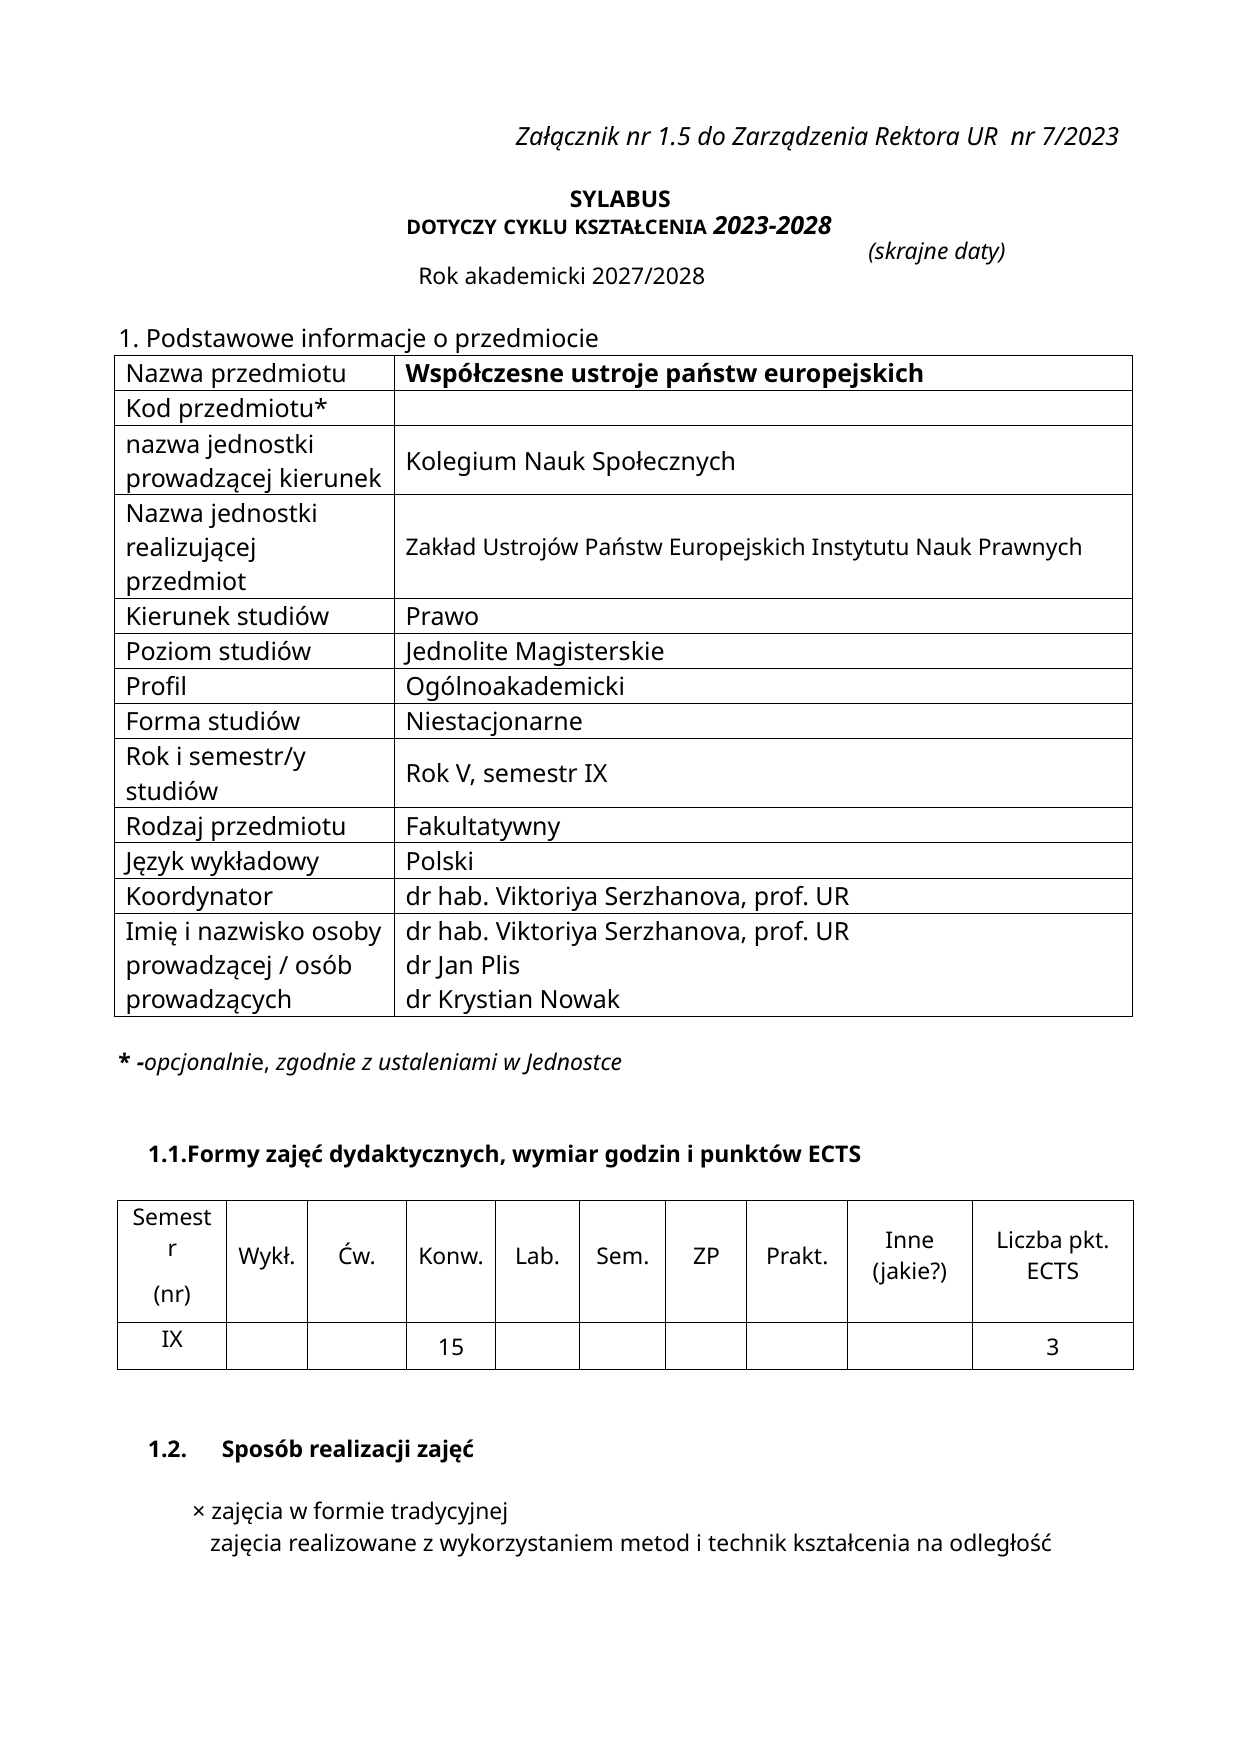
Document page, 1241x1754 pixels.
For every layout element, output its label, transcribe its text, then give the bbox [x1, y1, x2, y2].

text SYLABUS [118, 183, 1122, 215]
table_cell Poziom studiów [115, 634, 394, 668]
table_cell Kod przedmiotu* [115, 391, 394, 425]
table_header Prakt. [747, 1201, 847, 1322]
text dotyczy cyklu kształcenia 2023-2028 [118, 215, 1122, 240]
table_cell Koordynator [115, 879, 394, 912]
table_header Ćw. [308, 1201, 406, 1322]
table_cell [227, 1323, 307, 1369]
table_cell dr hab. Viktoriya Serzhanova, prof. UR dr Jan Plis dr Krystian Nowak [395, 914, 1132, 1016]
text × zajęcia w formie tradycyjnej [192, 1495, 1122, 1526]
table_cell [848, 1323, 972, 1369]
table_cell [496, 1323, 579, 1369]
text Rok akademicki 2027/2028 [118, 265, 1122, 290]
table_cell Rok V, semestr IX [395, 739, 1132, 807]
table_header Lab. [496, 1201, 579, 1322]
table_cell Kierunek studiów [115, 599, 394, 633]
text Załącznik nr 1.5 do Zarządzenia Rektora UR nr 7/2023 [118, 118, 1122, 152]
table_header Liczba pkt. ECTS [973, 1201, 1133, 1322]
text (skrajne daty) [118, 240, 1122, 265]
table_cell Niestacjonarne [395, 704, 1132, 738]
text 1. Podstawowe informacje o przedmiocie [118, 321, 1122, 355]
table_cell 15 [407, 1323, 495, 1369]
table_cell Język wykładowy [115, 843, 394, 877]
table_cell Profil [115, 669, 394, 703]
table_cell [747, 1323, 847, 1369]
table_header Semestr (nr) [118, 1201, 226, 1322]
table_cell dr hab. Viktoriya Serzhanova, prof. UR [395, 879, 1132, 912]
table_cell Polski [395, 843, 1132, 877]
table_cell Prawo [395, 599, 1132, 633]
table_cell Rok i semestr/y studiów [115, 739, 394, 807]
table_cell Forma studiów [115, 704, 394, 738]
text zajęcia realizowane z wykorzystaniem metod i technik kształcenia na odległość [192, 1526, 1122, 1558]
table_cell Rodzaj przedmiotu [115, 808, 394, 842]
table_cell Jednolite Magisterskie [395, 634, 1132, 668]
table_cell Imię i nazwisko osoby prowadzącej / osób prowadzących [115, 914, 394, 1016]
table_header Inne (jakie?) [848, 1201, 972, 1322]
text 1.1.Formy zajęć dydaktycznych, wymiar godzin i punktów ECTS [148, 1138, 1122, 1169]
table_cell [666, 1323, 746, 1369]
table_cell Nazwa jednostki realizującej przedmiot [115, 495, 394, 598]
table_cell Kolegium Nauk Społecznych [395, 426, 1132, 494]
text * -opcjonalnie, zgodnie z ustaleniami w Jednostce [118, 1046, 1122, 1077]
table_cell Ogólnoakademicki [395, 669, 1132, 703]
table_header ZP [666, 1201, 746, 1322]
table_header Wykł. [227, 1201, 307, 1322]
table_header Konw. [407, 1201, 495, 1322]
table_cell Zakład Ustrojów Państw Europejskich Instytutu Nauk Prawnych [395, 495, 1132, 598]
table_cell IX [118, 1323, 226, 1369]
table_cell [580, 1323, 665, 1369]
table_cell nazwa jednostki prowadzącej kierunek [115, 426, 394, 494]
table_cell Fakultatywny [395, 808, 1132, 842]
table_header Współczesne ustroje państw europejskich [395, 356, 1132, 390]
table_header Sem. [580, 1201, 665, 1322]
table_cell [395, 391, 1132, 425]
table_cell [308, 1323, 406, 1369]
text 1.2. Sposób realizacji zajęć [148, 1433, 1122, 1464]
table_cell 3 [973, 1323, 1133, 1369]
table_header Nazwa przedmiotu [115, 356, 394, 390]
